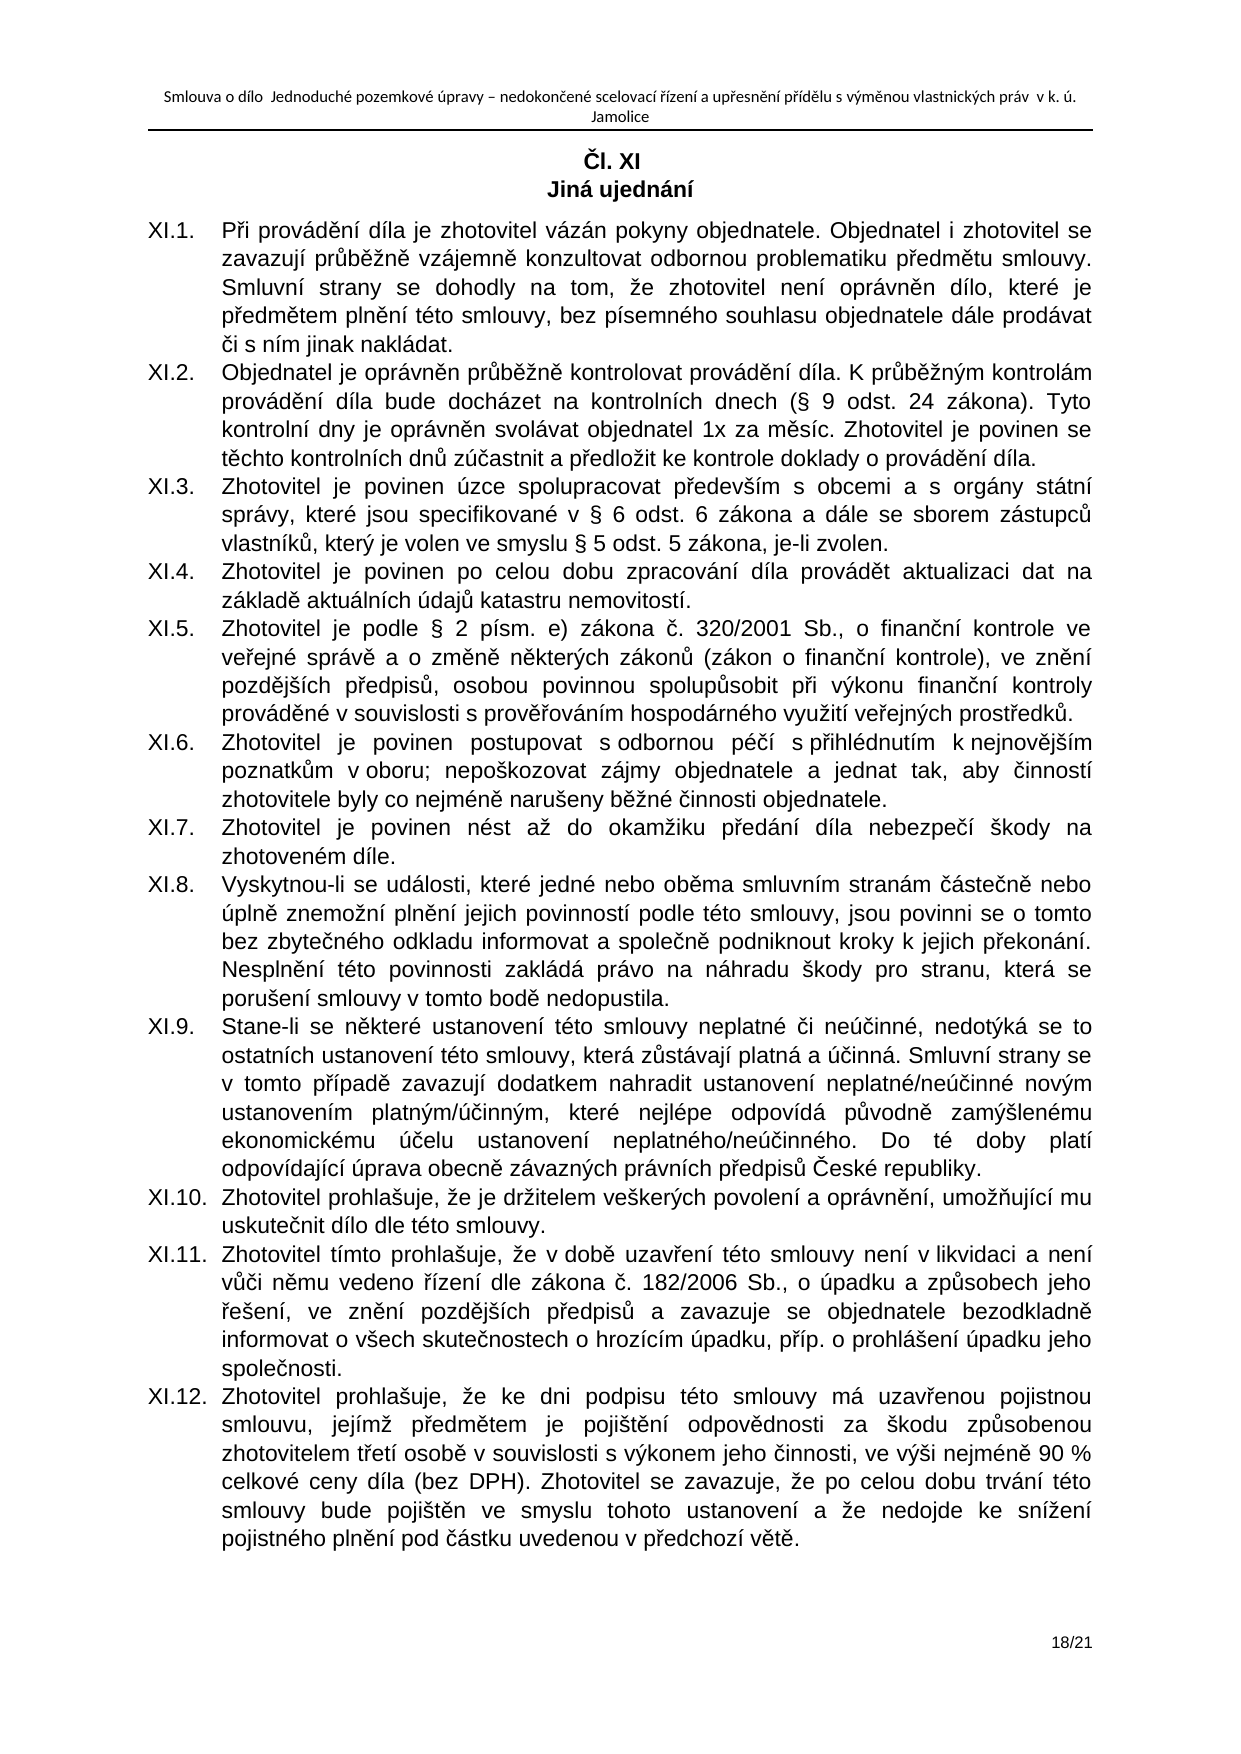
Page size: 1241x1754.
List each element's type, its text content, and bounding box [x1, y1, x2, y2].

list Objednatel je oprávněn průběžně kontrolovat provádění díla. K průběžným kontrolám provádění díla bude docházet na kontrolních dnech (§ 9 odst. 24 zákona). Tyto kontrolní dny je oprávněn svolávat objednatel 1x za měsíc. Zhotovitel je povinen se těchto kontrolních dnů zúčastnit a předložit ke kontrole doklady o provádění díla. [148, 359, 1093, 471]
list Vyskytnou-li se události, které jedné nebo oběma smluvním stranám částečně nebo úplně znemožní plnění jejich povinností podle této smlouvy, jsou povinni se o tomto bez zbytečného odkladu informovat a společně podniknout kroky k jejich překonání. Nesplnění této povinnosti zakládá právo na náhradu škody pro stranu, která se porušení smlouvy v tomto bodě nedopustila. [148, 871, 1093, 1011]
list Zhotovitel prohlašuje, že je držitelem veškerých povolení a oprávnění, umožňující mu uskutečnit dílo dle této smlouvy. [148, 1184, 1093, 1239]
list Zhotovitel je povinen nést až do okamžiku předání díla nebezpečí škody na zhotoveném díle. [148, 814, 1093, 869]
list Zhotovitel je povinen po celou dobu zpracování díla provádět aktualizaci dat na základě aktuálních údajů katastru nemovitostí. [148, 558, 1093, 613]
list Zhotovitel je povinen postupovat s odbornou péčí s přihlédnutím k nejnovějším poznatkům v oboru; nepoškozovat zájmy objednatele a jednat tak, aby činností zhotovitele byly co nejméně narušeny běžné činnosti objednatele. [148, 729, 1093, 812]
list Zhotovitel je podle § 2 písm. e) zákona č. 320/2001 Sb., o finanční kontrole ve veřejné správě a o změně některých zákonů (zákon o finanční kontrole), ve znění pozdějších předpisů, osobou povinnou spolupůsobit při výkonu finanční kontroly prováděné v souvislosti s prověřováním hospodárného využití veřejných prostředků. [148, 615, 1093, 727]
text Jiná ujednání [148, 148, 1093, 202]
list Stane-li se některé ustanovení této smlouvy neplatné či neúčinné, nedotýká se to ostatních ustanovení této smlouvy, která zůstávají platná a účinná. Smluvní strany se v tomto případě zavazují dodatkem nahradit ustanovení neplatné/neúčinné novým ustanovením platným/účinným, které nejlépe odpovídá původně zamýšlenému ekonomickému účelu ustanovení neplatného/neúčinného. Do té doby platí odpovídající úprava obecně závazných právních předpisů České republiky. [148, 1013, 1093, 1182]
list Zhotovitel prohlašuje, že ke dni podpisu této smlouvy má uzavřenou pojistnou smlouvu, jejímž předmětem je pojištění odpovědnosti za škodu způsobenou zhotovitelem třetí osobě v souvislosti s výkonem jeho činnosti, ve výši nejméně 90 % celkové ceny díla (bez DPH). Zhotovitel se zavazuje, že po celou dobu trvání této smlouvy bude pojištěn ve smyslu tohoto ustanovení a že nedojde ke snížení pojistného plnění pod částku uvedenou v předchozí větě. [148, 1383, 1093, 1551]
list Zhotovitel je povinen úzce spolupracovat především s obcemi a s orgány státní správy, které jsou specifikované v § 6 odst. 6 zákona a dále se sborem zástupců vlastníků, který je volen ve smyslu § 5 odst. 5 zákona, je-li zvolen. [148, 473, 1093, 556]
list Při provádění díla je zhotovitel vázán pokyny objednatele. Objednatel i zhotovitel se zavazují průběžně vzájemně konzultovat odbornou problematiku předmětu smlouvy. Smluvní strany se dohodly na tom, že zhotovitel není oprávněn dílo, které je předmětem plnění této smlouvy, bez písemného souhlasu objednatele dále prodávat či s ním jinak nakládat. [148, 217, 1093, 357]
list Zhotovitel tímto prohlašuje, že v době uzavření této smlouvy není v likvidaci a není vůči němu vedeno řízení dle zákona č. 182/2006 Sb., o úpadku a způsobech jeho řešení, ve znění pozdějších předpisů a zavazuje se objednatele bezodkladně informovat o všech skutečnostech o hrozícím úpadku, příp. o prohlášení úpadku jeho společnosti. [148, 1241, 1093, 1381]
